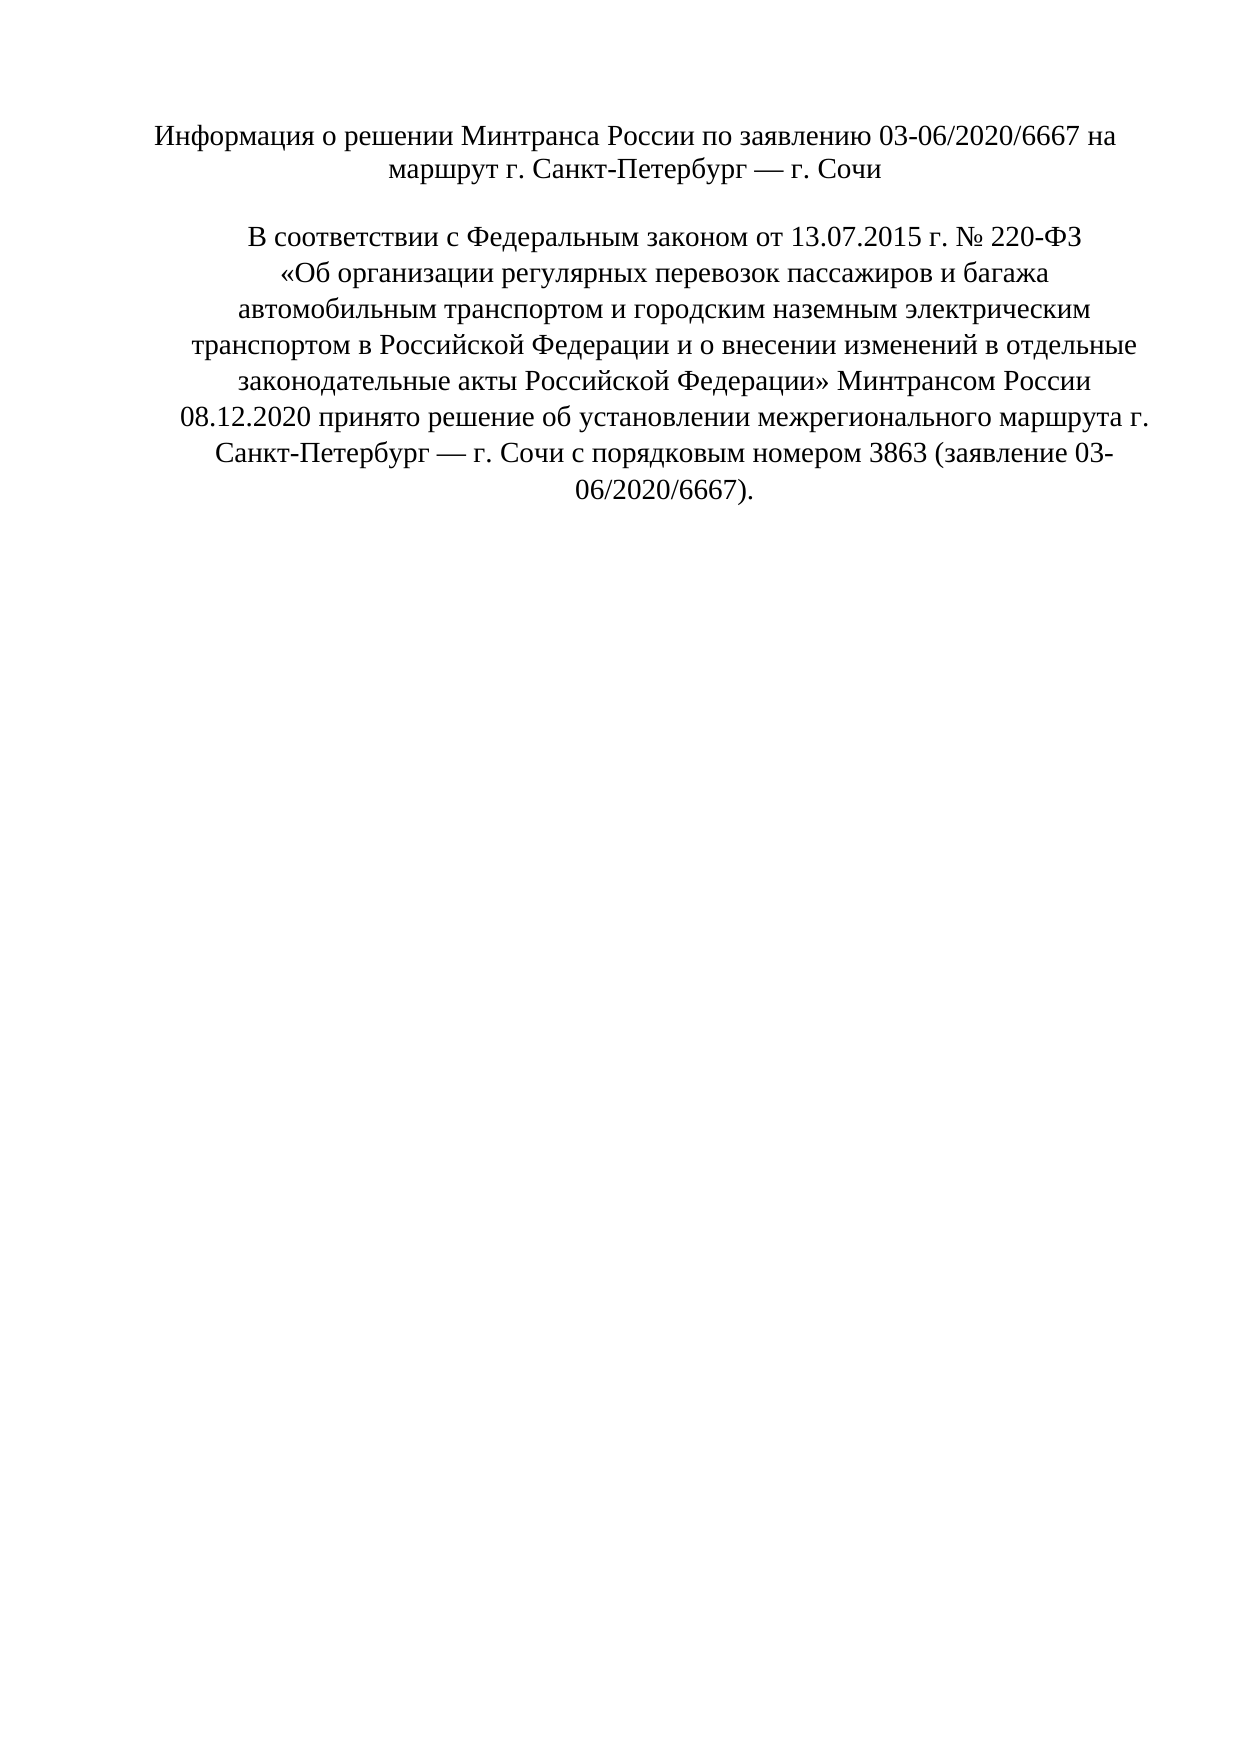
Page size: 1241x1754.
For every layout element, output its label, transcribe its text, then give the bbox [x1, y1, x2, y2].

text Информация о решении Минтранса России по заявлению 03-06/2020/6667 на маршрут г. Санкт-Петербург — г. Сочи [118, 118, 1152, 185]
text В соответствии с Федеральным законом от 13.07.2015 г. № 220-ФЗ «Об организации регулярных перевозок пассажиров и багажа автомобильным транспортом и городским наземным электрическим транспортом в Российской Федерации и о внесении изменений в отдельные законодательные акты Российской Федерации» Минтрансом России 08.12.2020 принято решение об установлении межрегионального маршрута г. Санкт-Петербург — г. Сочи с порядковым номером 3863 (заявление 03-06/2020/6667). [177, 219, 1152, 505]
